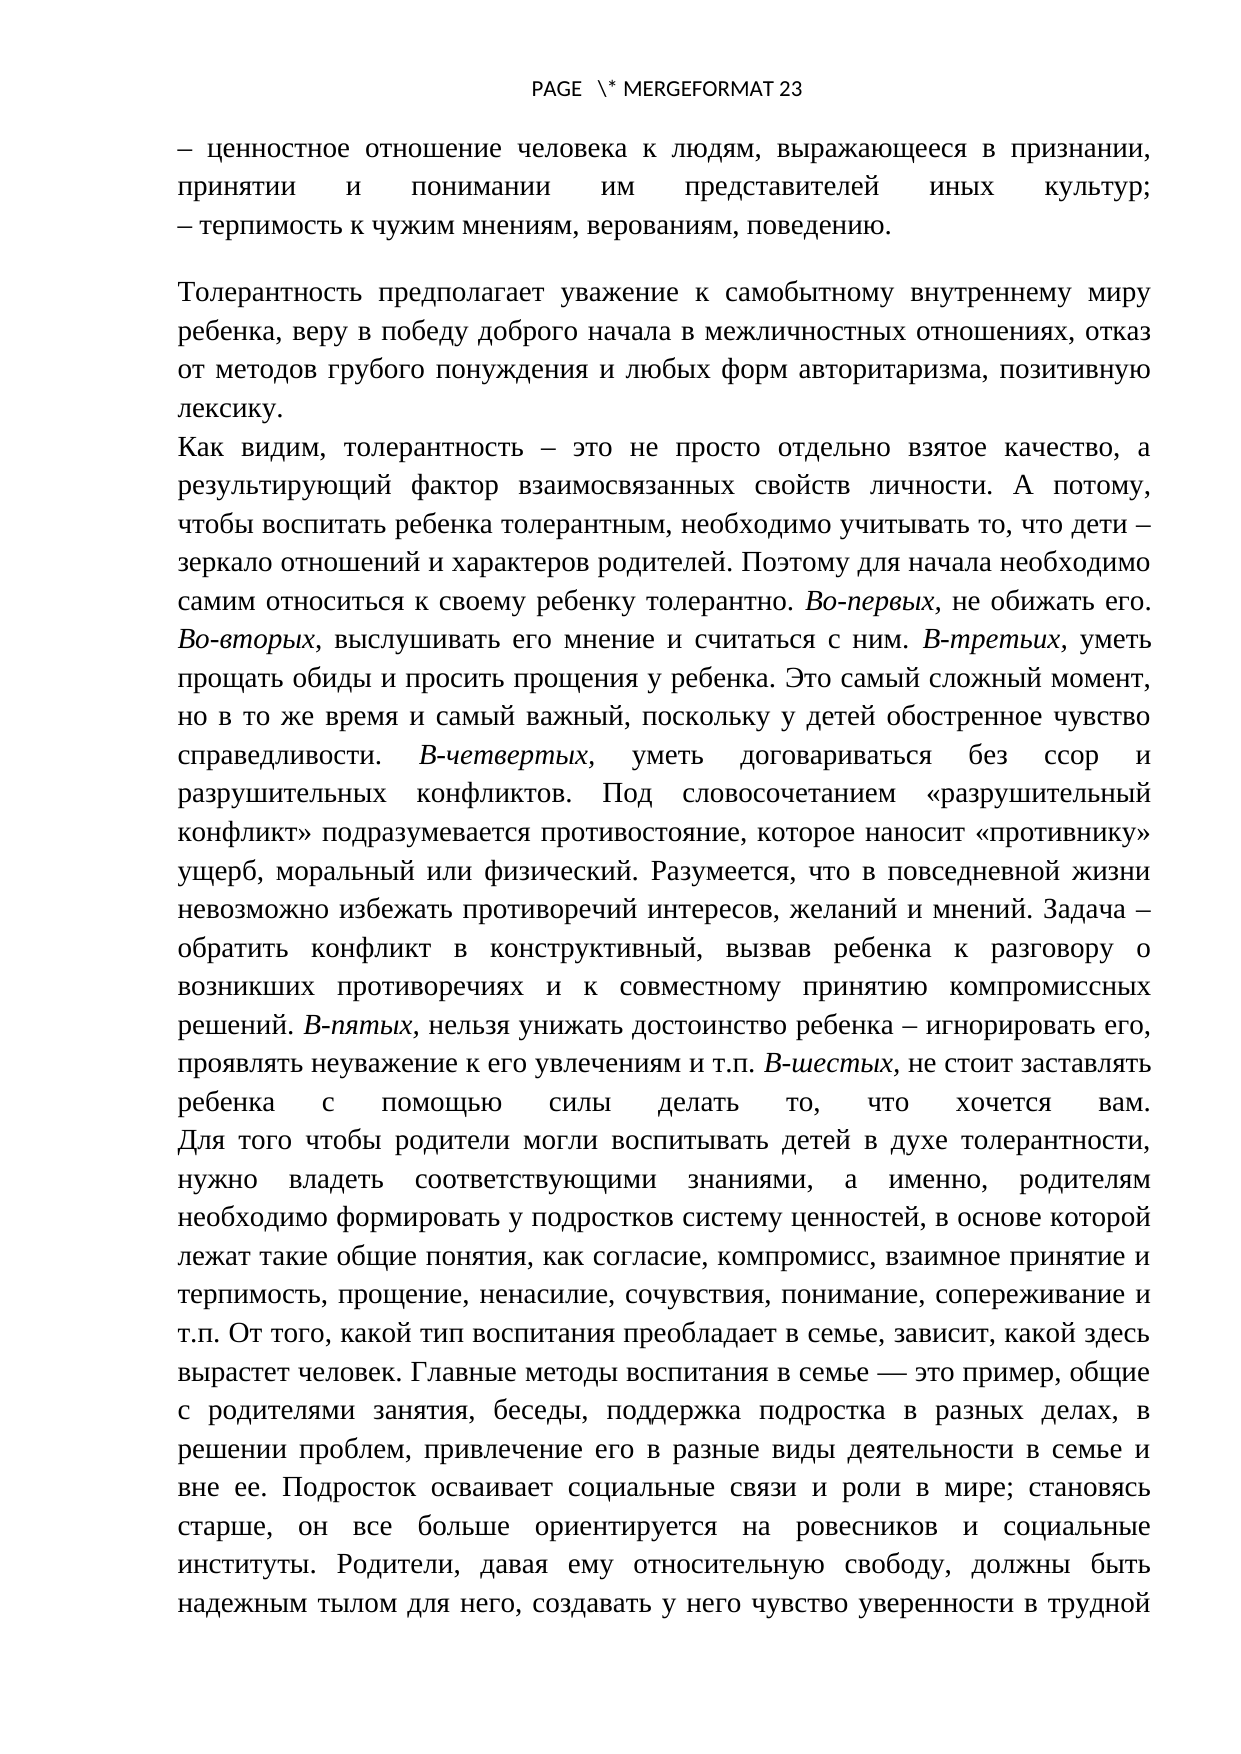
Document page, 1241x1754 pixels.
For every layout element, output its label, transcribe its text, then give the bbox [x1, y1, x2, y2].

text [177, 274, 1152, 1618]
text – ценностное отношение человека к людям, выражающееся в признании, принятии и понимании им представителей иных культур; – терпимость к чужим мнениям, верованиям, поведению. [177, 130, 1152, 240]
